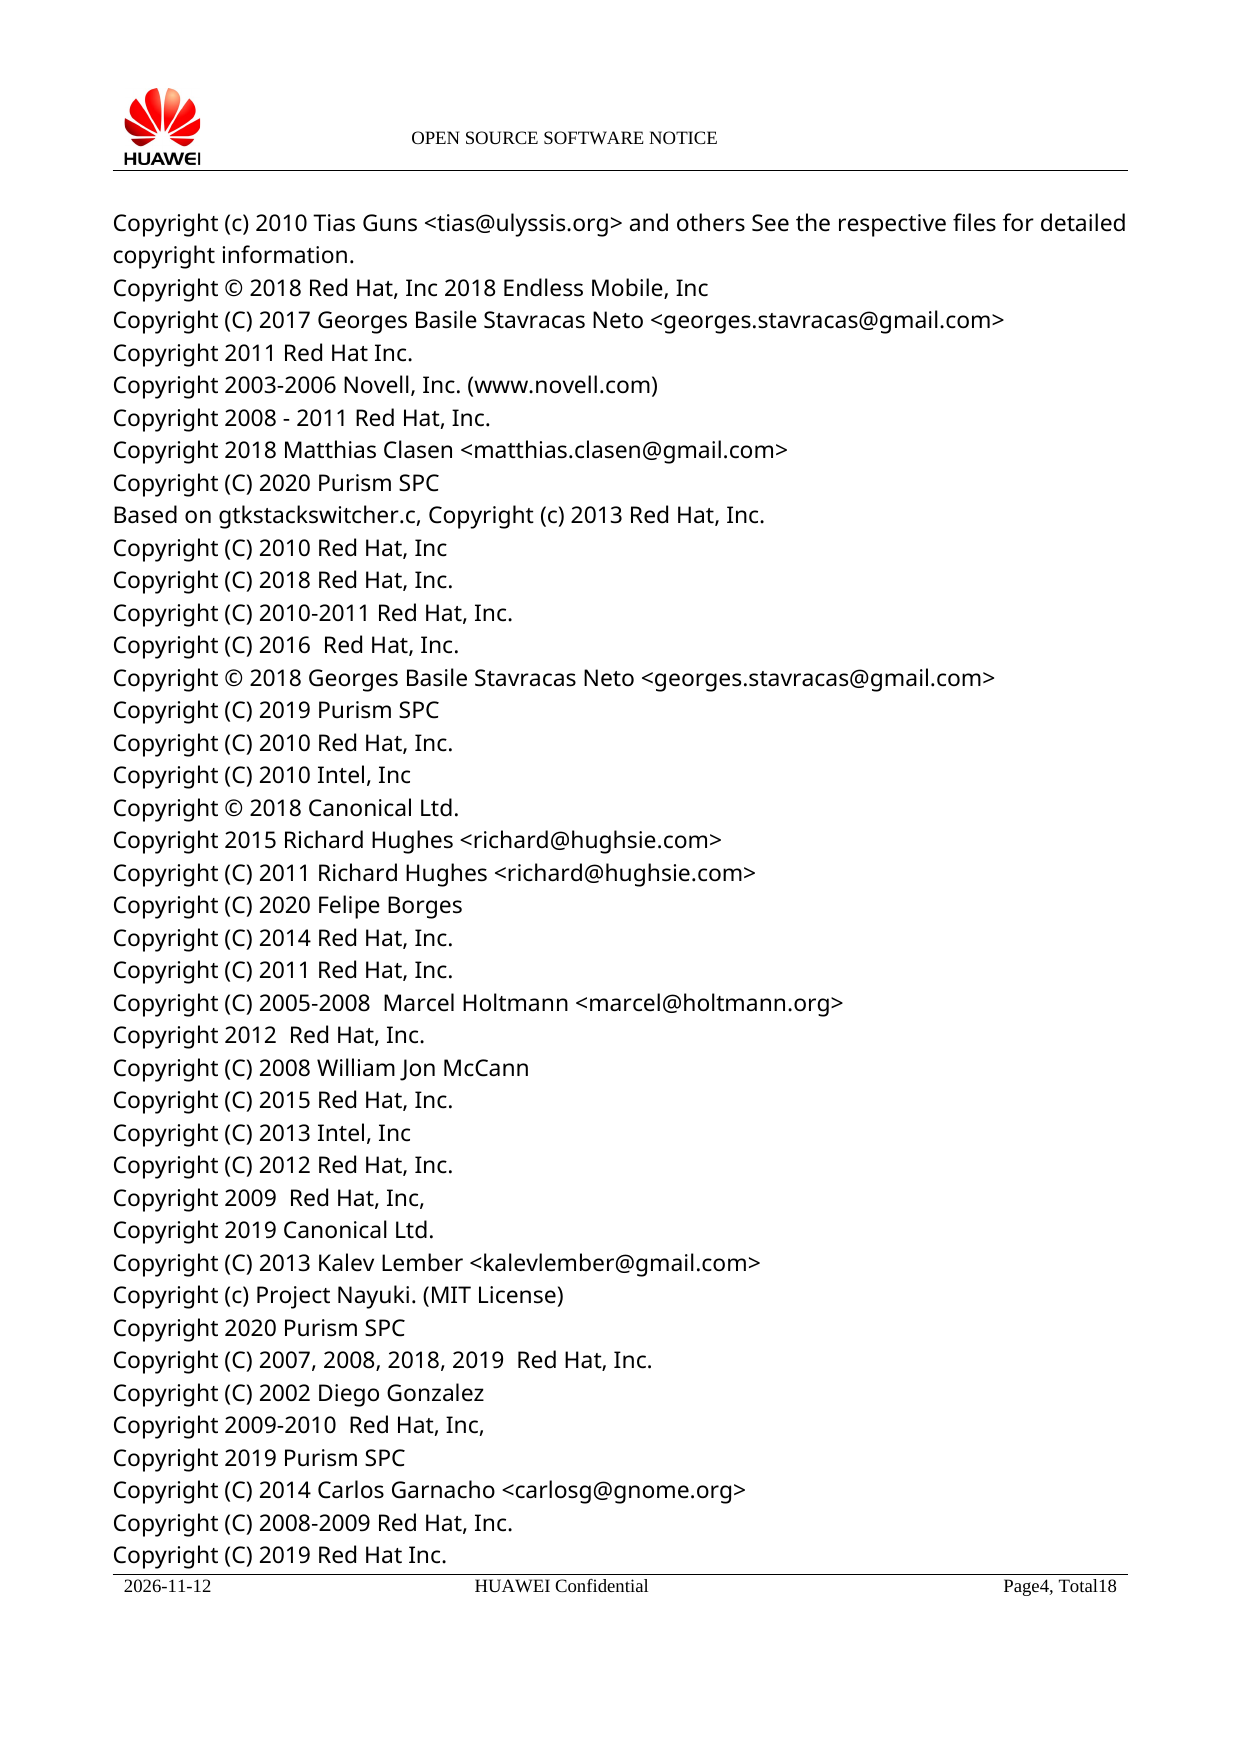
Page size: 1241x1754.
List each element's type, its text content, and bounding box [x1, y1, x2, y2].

picture [124, 88, 201, 165]
